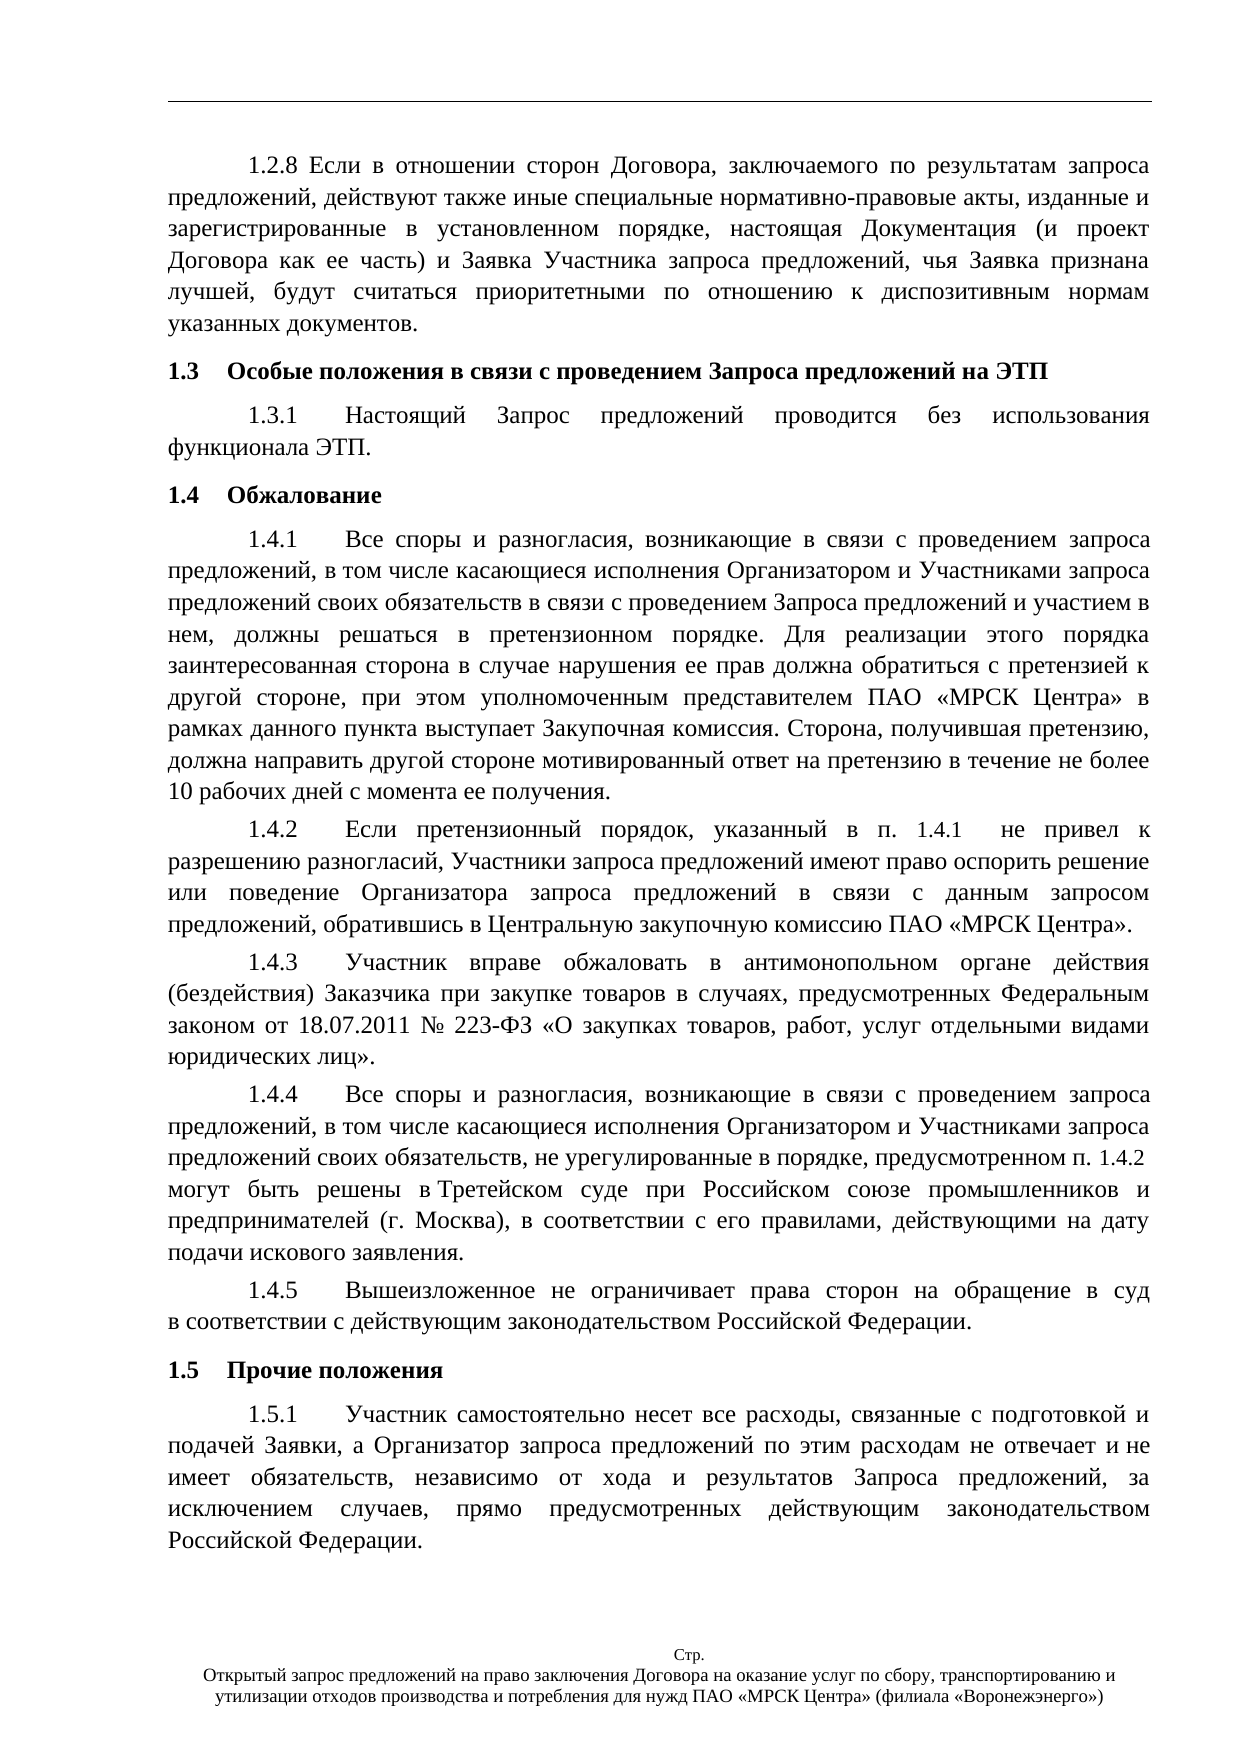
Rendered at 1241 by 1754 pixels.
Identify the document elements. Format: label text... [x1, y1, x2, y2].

subtitle Обжалование [168, 480, 1152, 509]
list Все споры и разногласия, возникающие в связи с проведением запроса предложений, в том числе касающиеся исполнения Организатором и Участниками запроса предложений своих обязательств, не урегулированные в порядке, предусмотренном п. 1.4.2 могут быть решены в Третейском суде при Российском союзе промышленников и предпринимателей (г. Москва), в соответствии с его правилами, действующими на дату подачи искового заявления. [168, 1079, 1150, 1266]
list Все споры и разногласия, возникающие в связи с проведением запроса предложений, в том числе касающиеся исполнения Организатором и Участниками запроса предложений своих обязательств в связи с проведением Запроса предложений и участием в нем, должны решаться в претензионном порядке. Для реализации этого порядка заинтересованная сторона в случае нарушения ее прав должна обратиться с претензией к другой стороне, при этом уполномоченным представителем ПАО «МРСК Центра» в рамках данного пункта выступает Закупочная комиссия. Сторона, получившая претензию, должна направить другой стороне мотивированный ответ на претензию в течение не более 10 рабочих дней с момента ее получения. [168, 524, 1150, 805]
subtitle Прочие положения [168, 1355, 1152, 1383]
list Участник вправе обжаловать в антимонопольном органе действия (бездействия) Заказчика при закупке товаров в случаях, предусмотренных Федеральным законом от 18.07.2011 № 223-ФЗ «О закупках товаров, работ, услуг отдельными видами юридических лиц». [168, 947, 1150, 1070]
list Участник самостоятельно несет все расходы, связанные с подготовкой и подачей Заявки, а Организатор запроса предложений по этим расходам не отвечает и не имеет обязательств, независимо от хода и результатов Запроса предложений, за исключением случаев, прямо предусмотренных действующим законодательством Российской Федерации. [168, 1399, 1150, 1554]
list Если претензионный порядок, указанный в п. 1.4.1 не привел к разрешению разногласий, Участники запроса предложений имеют право оспорить решение или поведение Организатора запроса предложений в связи с данным запросом предложений, обратившись в Центральную закупочную комиссию ПАО «МРСК Центра». [168, 814, 1150, 938]
list Настоящий Запрос предложений проводится без использования функционала ЭТП. [168, 400, 1150, 460]
list Вышеизложенное не ограничивает права сторон на обращение в суд в соответствии с действующим законодательством Российской Федерации. [168, 1275, 1150, 1335]
subtitle Особые положения в связи с проведением Запроса предложений на ЭТП [168, 356, 1152, 385]
list Если в отношении сторон Договора, заключаемого по результатам запроса предложений, действуют также иные специальные нормативно-правовые акты, изданные и зарегистрированные в установленном порядке, настоящая Документация (и проект Договора как ее часть) и Заявка Участника запроса предложений, чья Заявка признана лучшей, будут считаться приоритетными по отношению к диспозитивным нормам указанных документов. [168, 150, 1150, 337]
